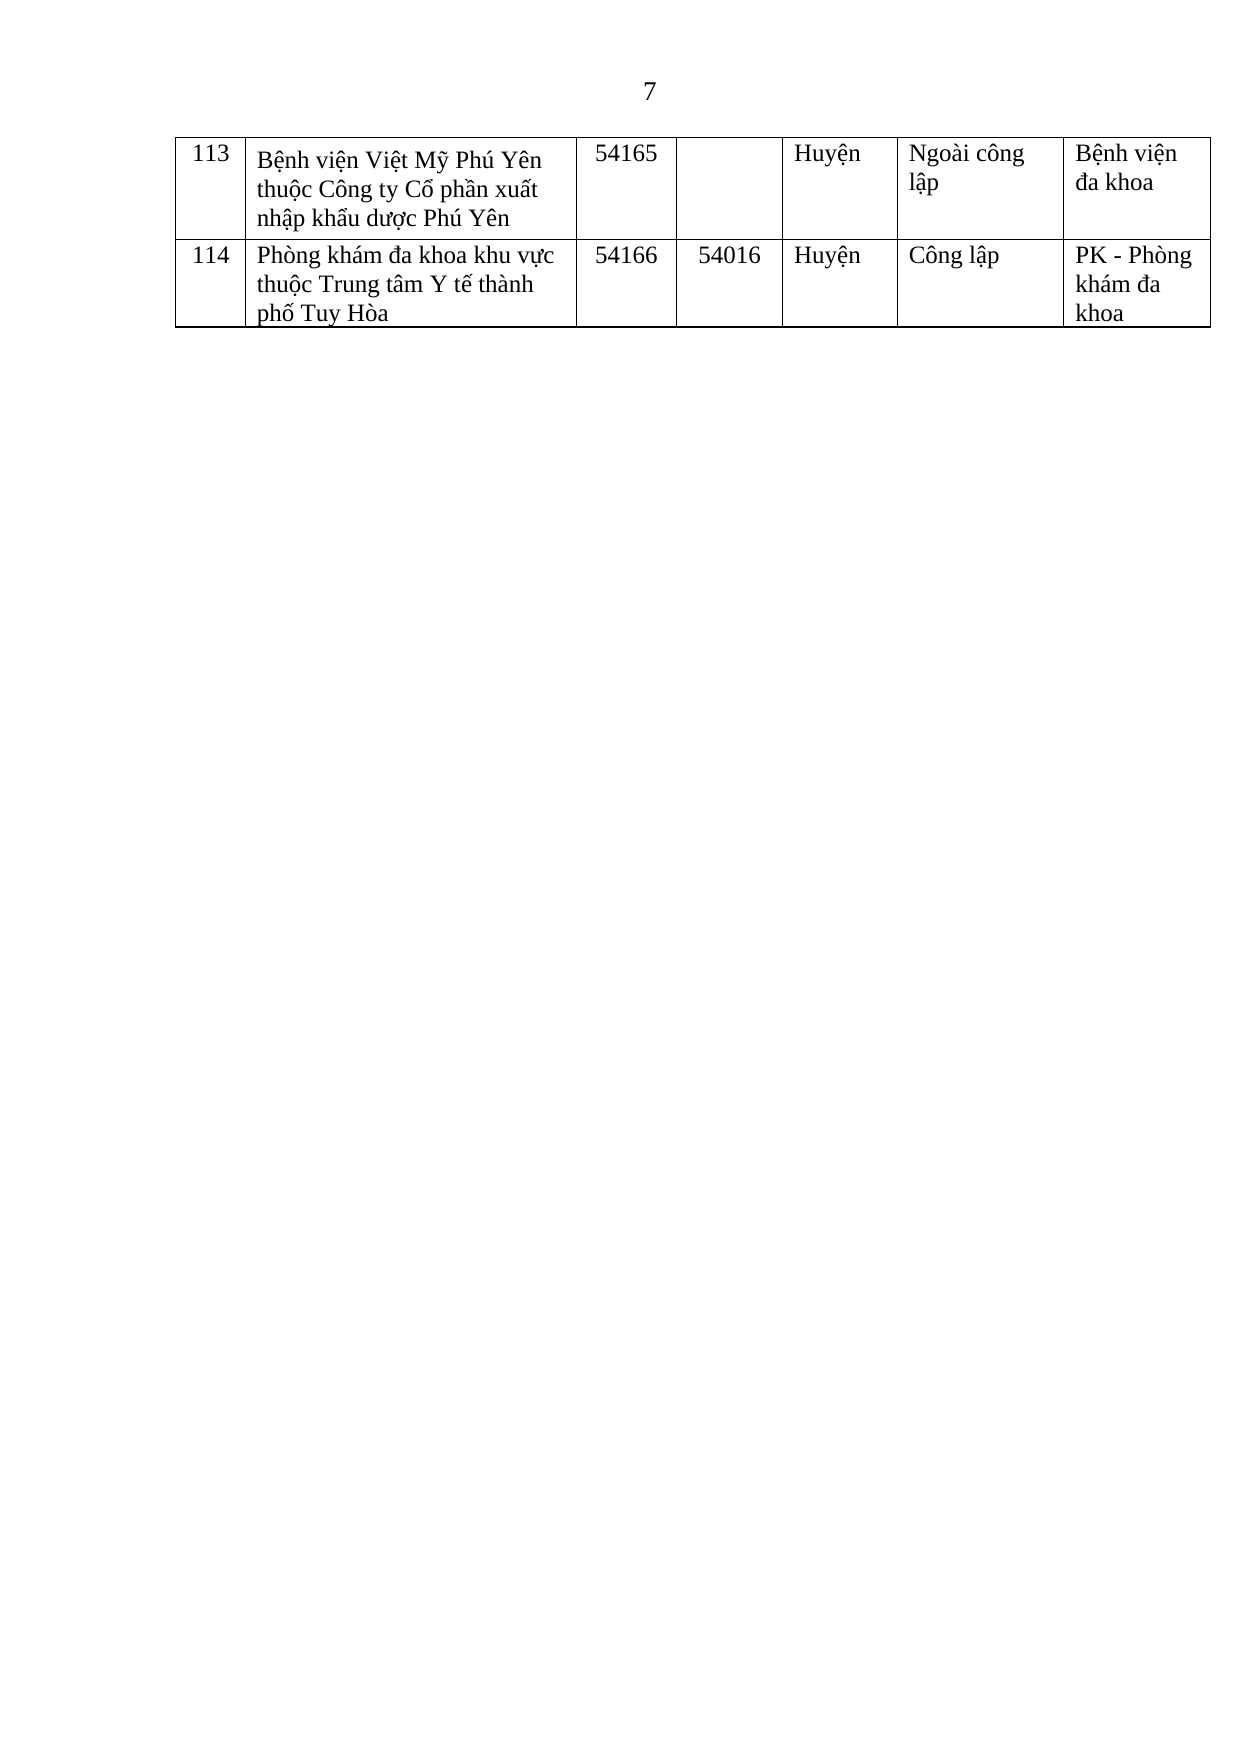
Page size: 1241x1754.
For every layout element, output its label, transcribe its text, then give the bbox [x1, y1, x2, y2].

table_cell Ngoài công lập [898, 138, 1063, 239]
table_cell Phòng khám đa khoa khu vực thuộc Trung tâm Y tế thành phố Tuy Hòa [246, 240, 576, 326]
table_cell 114 [176, 240, 245, 326]
table_cell Bệnh viện đa khoa [1064, 138, 1210, 239]
table_cell Huyện [783, 138, 897, 239]
table_cell 54016 [677, 240, 782, 326]
table_cell [677, 138, 782, 239]
table_cell 54166 [577, 240, 676, 326]
table_cell PK - Phòng khám đa khoa [1064, 240, 1210, 326]
table_cell 113 [176, 138, 245, 239]
table_cell Công lập [898, 240, 1063, 326]
table_cell 54165 [577, 138, 676, 239]
table_cell Huyện [783, 240, 897, 326]
table_cell Bệnh viện Việt Mỹ Phú Yên thuộc Công ty Cổ phần xuất nhập khẩu dược Phú Yên [246, 138, 576, 239]
